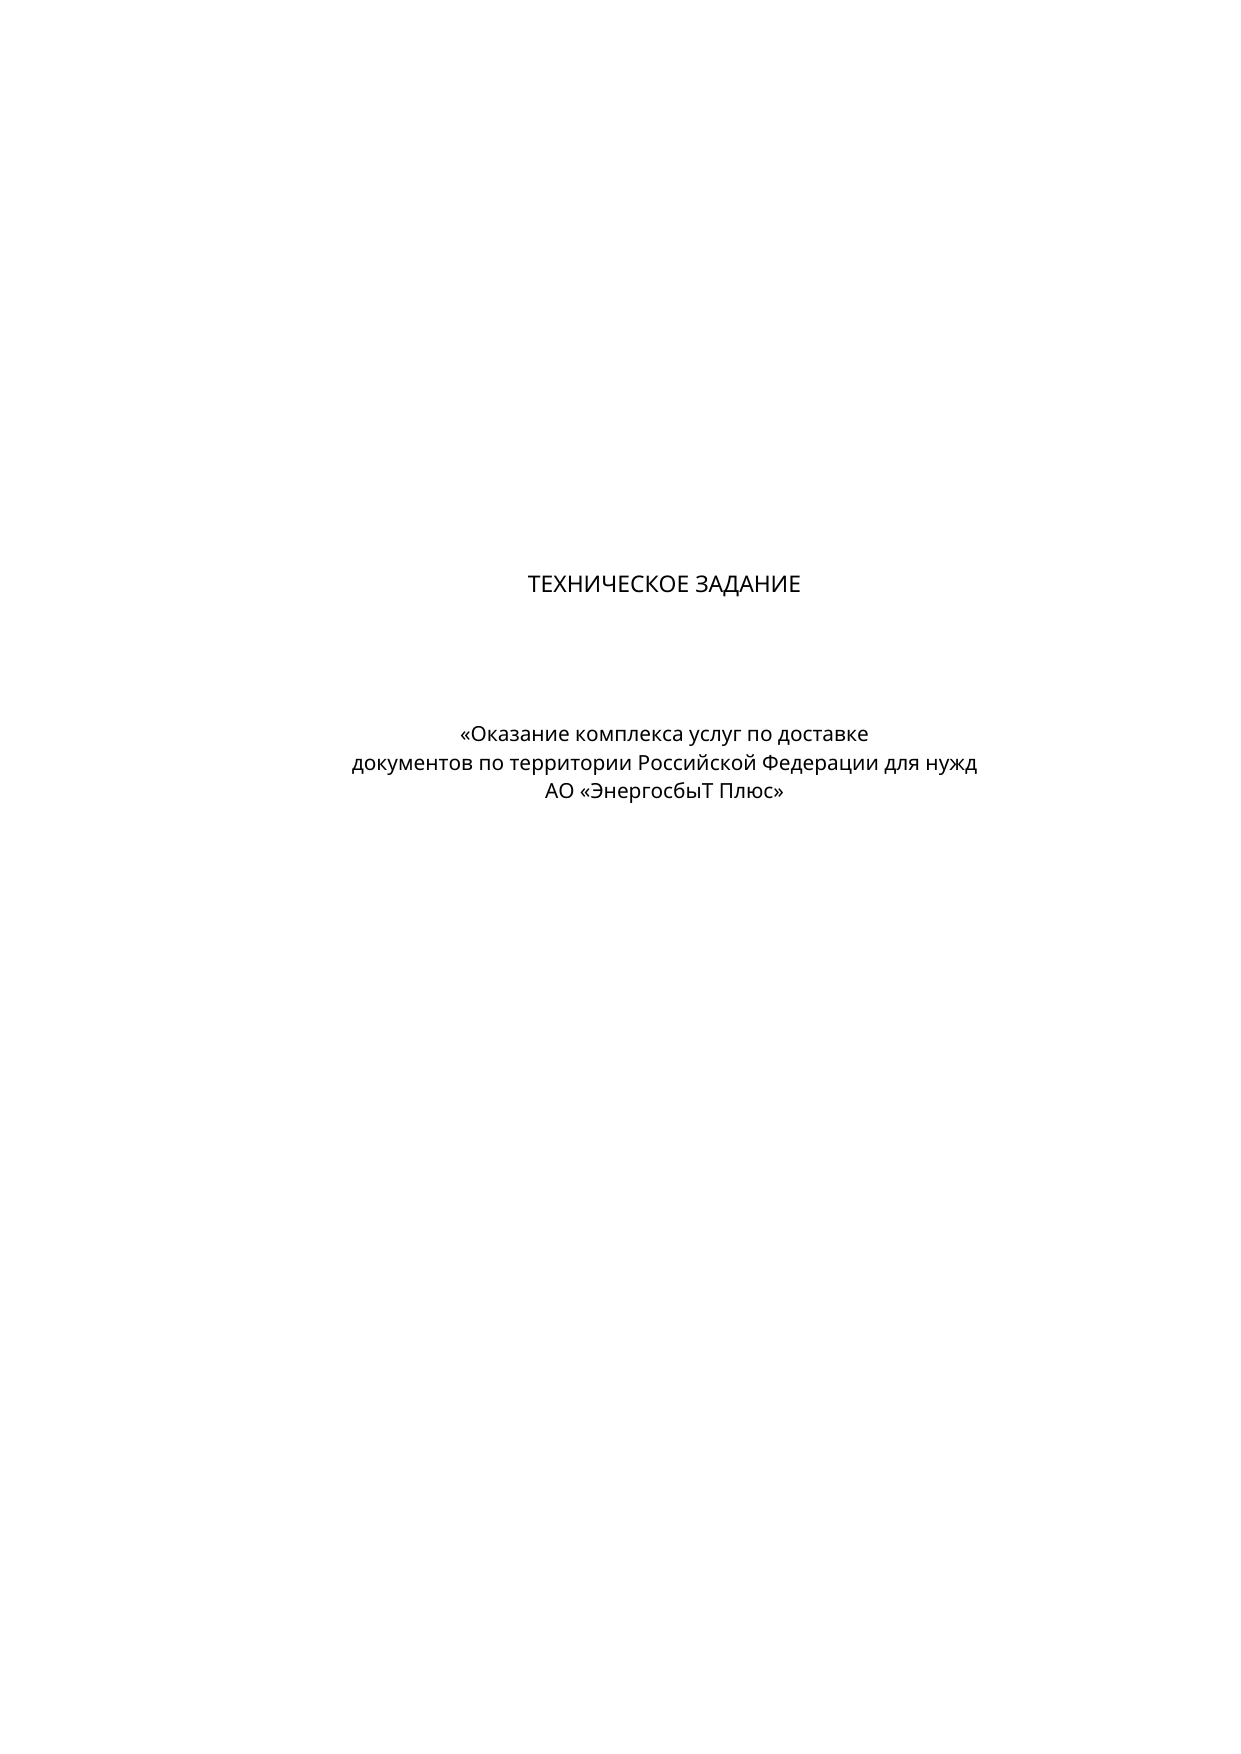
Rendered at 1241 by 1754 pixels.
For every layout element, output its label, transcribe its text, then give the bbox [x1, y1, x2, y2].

text ТЕХНИЧЕСКОЕ ЗАДАНИЕ [177, 568, 1152, 599]
text АО «ЭнергосбыТ Плюс» [177, 776, 1152, 805]
text документов по территории Российской Федерации для нужд [177, 748, 1152, 776]
text «Оказание комплекса услуг по доставке [177, 719, 1152, 748]
